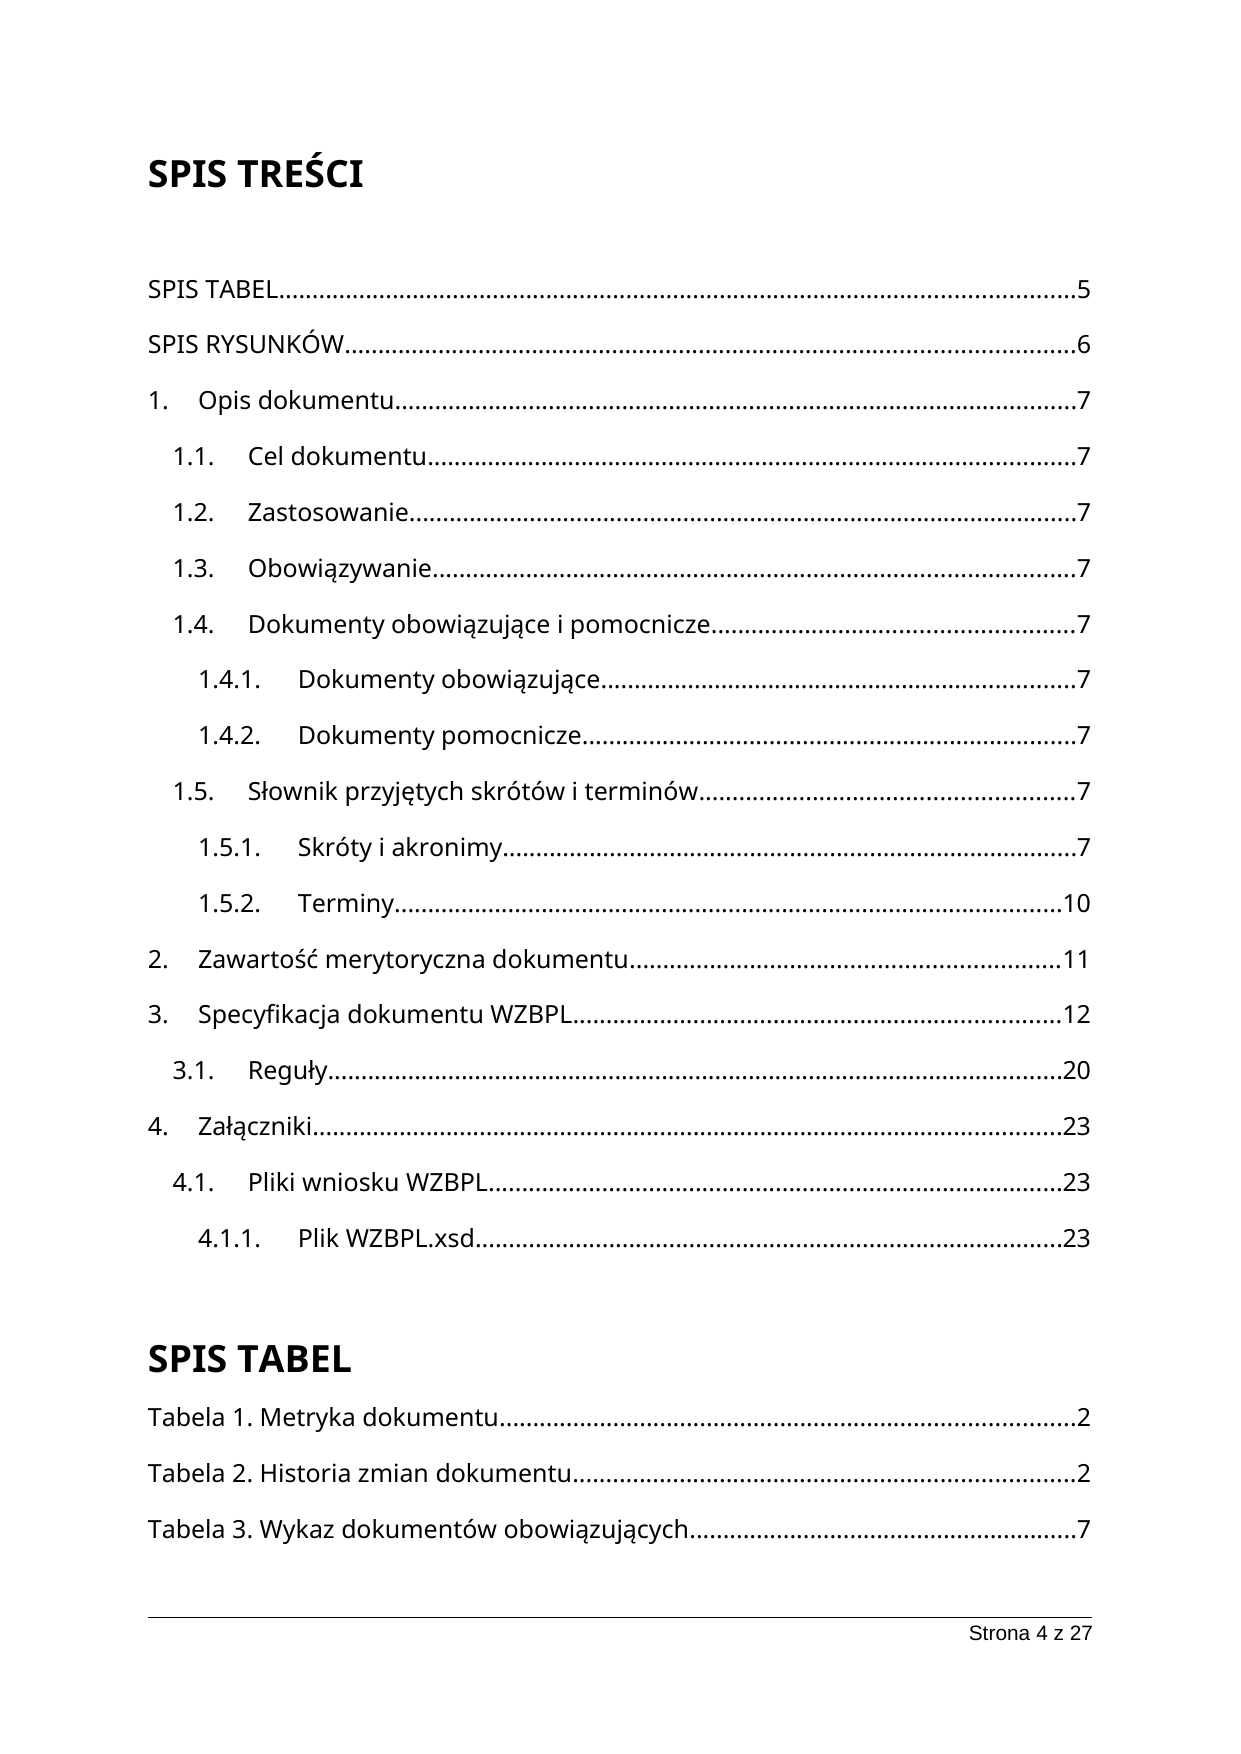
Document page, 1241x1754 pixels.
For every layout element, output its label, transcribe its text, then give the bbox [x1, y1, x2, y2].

text SPIS TREŚCI [148, 148, 1092, 199]
text SPIS TABEL [148, 1332, 1092, 1383]
text Tabela 3. Wykaz dokumentów obowiązujących 7 [148, 1511, 1092, 1546]
text Tabela 2. Historia zmian dokumentu 2 [148, 1456, 1092, 1490]
text Tabela 1. Metryka dokumentu 2 [148, 1400, 1092, 1434]
